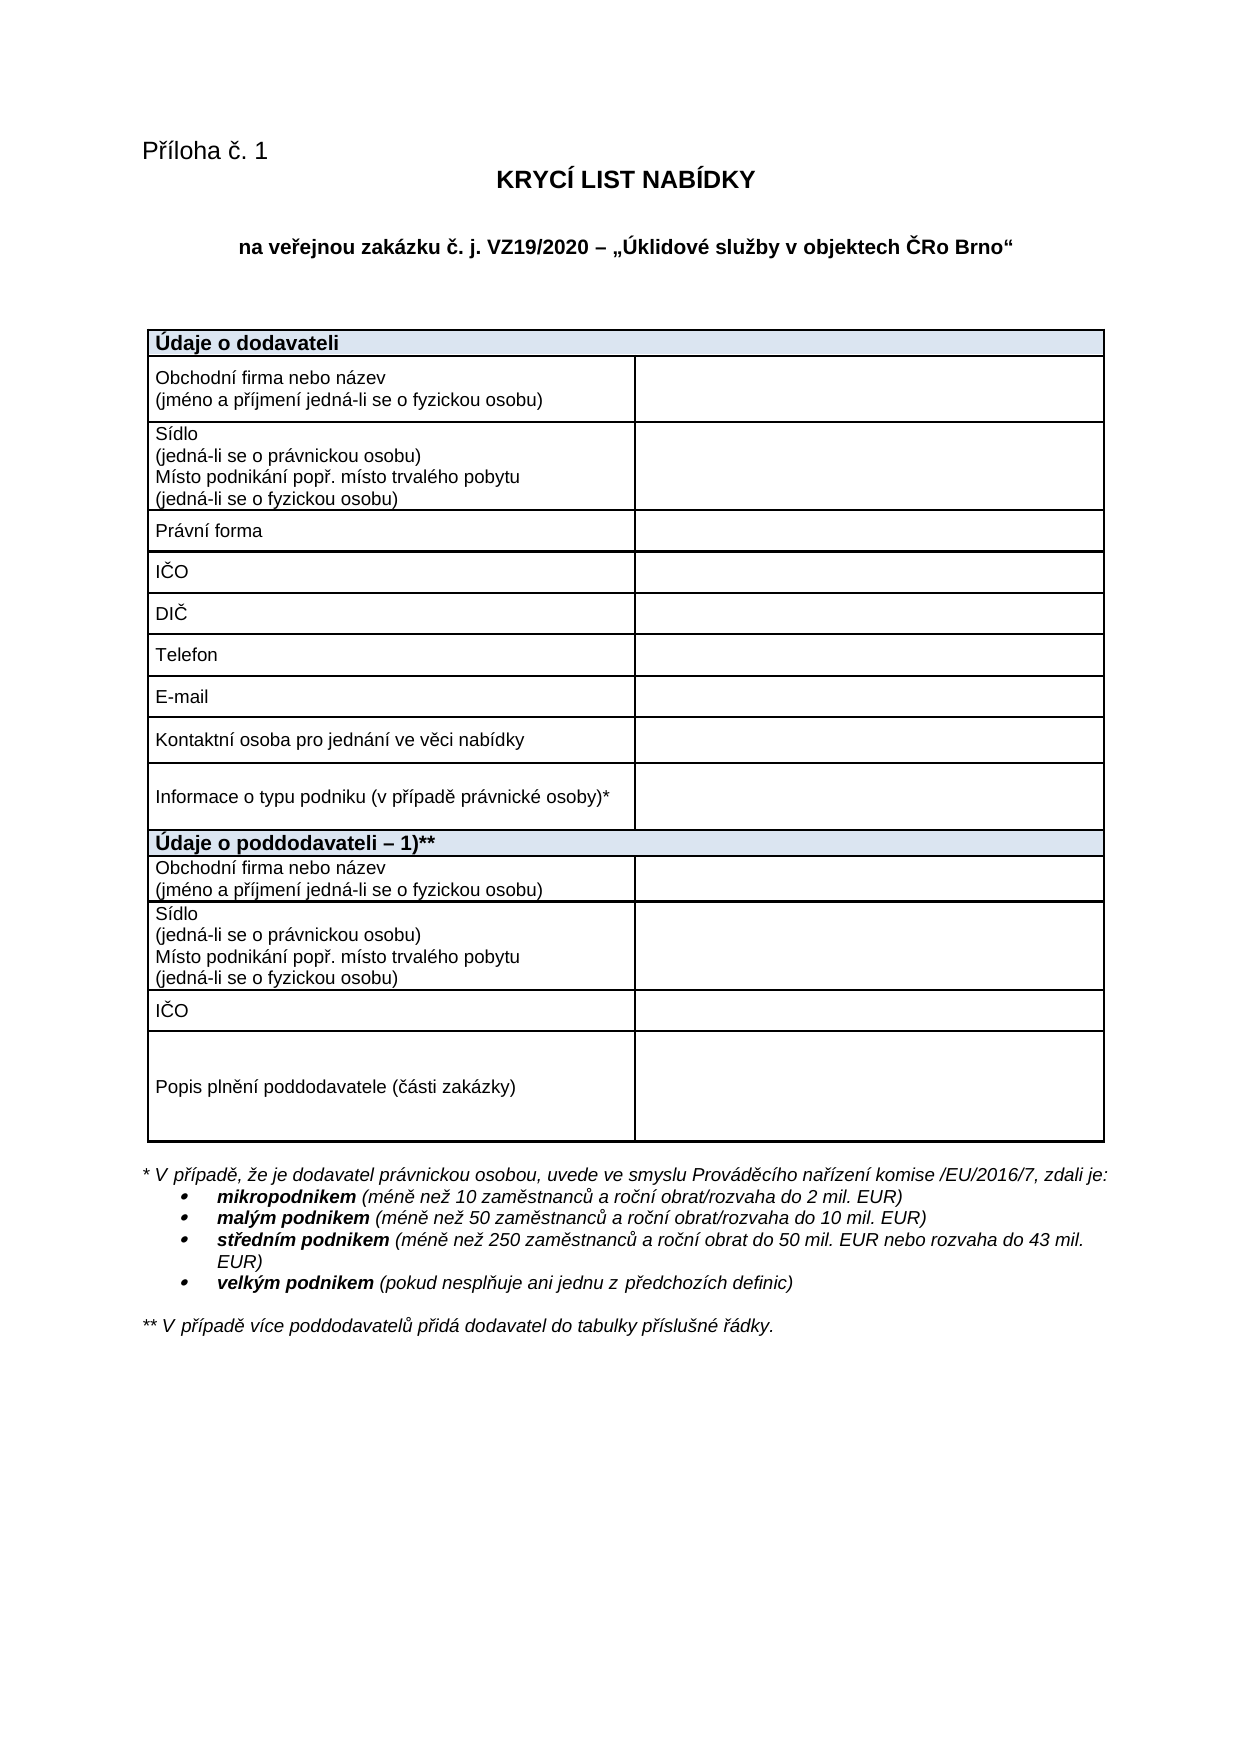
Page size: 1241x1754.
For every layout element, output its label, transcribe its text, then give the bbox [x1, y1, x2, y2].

table_header Údaje o dodavateli [149, 331, 1103, 354]
list středním podnikem (méně než 250 zaměstnanců a roční obrat do 50 mil. EUR nebo rozvaha do 43 mil. EUR) [179, 1229, 1110, 1272]
table_cell IČO [149, 991, 634, 1030]
table_cell [636, 635, 1103, 674]
table_cell [636, 857, 1103, 900]
table_cell Popis plnění poddodavatele (části zakázky) [149, 1032, 634, 1140]
text na veřejnou zakázku č. j. VZ19/2020 – „Úklidové služby v objektech ČRo Brno“ [142, 234, 1110, 258]
table_cell [636, 423, 1103, 509]
table_cell E-mail [149, 677, 634, 716]
table_cell IČO [149, 553, 634, 592]
table_cell [636, 677, 1103, 716]
table_cell [636, 553, 1103, 592]
table_cell [636, 991, 1103, 1030]
table_cell DIČ [149, 594, 634, 633]
table_cell [636, 1032, 1103, 1140]
table_cell [636, 903, 1103, 989]
list velkým podnikem (pokud nesplňuje ani jednu z předchozích definic) [179, 1272, 1110, 1294]
table_cell [636, 594, 1103, 633]
table_cell Obchodní firma nebo název (jméno a příjmení jedná-li se o fyzickou osobu) [149, 857, 634, 900]
table_cell Sídlo (jedná-li se o právnickou osobu) Místo podnikání popř. místo trvalého pobytu (jedná-li se o fyzickou osobu) [149, 903, 634, 989]
table_cell [636, 511, 1103, 550]
list mikropodnikem (méně než 10 zaměstnanců a roční obrat/rozvaha do 2 mil. EUR) [179, 1186, 1110, 1207]
text * V případě, že je dodavatel právnickou osobou, uvede ve smyslu Prováděcího nařízení komise /EU/2016/7, zdali je: [142, 1164, 1110, 1186]
table_cell [636, 764, 1103, 829]
text KRYCÍ LIST NABÍDKY [142, 164, 1110, 193]
table_cell Sídlo (jedná-li se o právnickou osobu) Místo podnikání popř. místo trvalého pobytu (jedná-li se o fyzickou osobu) [149, 423, 634, 509]
table_cell [636, 357, 1103, 421]
table_cell [636, 718, 1103, 762]
list malým podnikem (méně než 50 zaměstnanců a roční obrat/rozvaha do 10 mil. EUR) [179, 1207, 1110, 1229]
text Příloha č. 1 [142, 136, 1110, 164]
table_cell Informace o typu podniku (v případě právnické osoby)* [149, 764, 634, 829]
table_cell Kontaktní osoba pro jednání ve věci nabídky [149, 718, 634, 762]
table_cell Právní forma [149, 511, 634, 550]
table_cell Obchodní firma nebo název (jméno a příjmení jedná-li se o fyzickou osobu) [149, 357, 634, 421]
text ** V případě více poddodavatelů přidá dodavatel do tabulky příslušné řádky. [142, 1315, 1110, 1337]
table_cell Údaje o poddodavateli – 1)** [149, 831, 1103, 855]
table_cell Telefon [149, 635, 634, 674]
